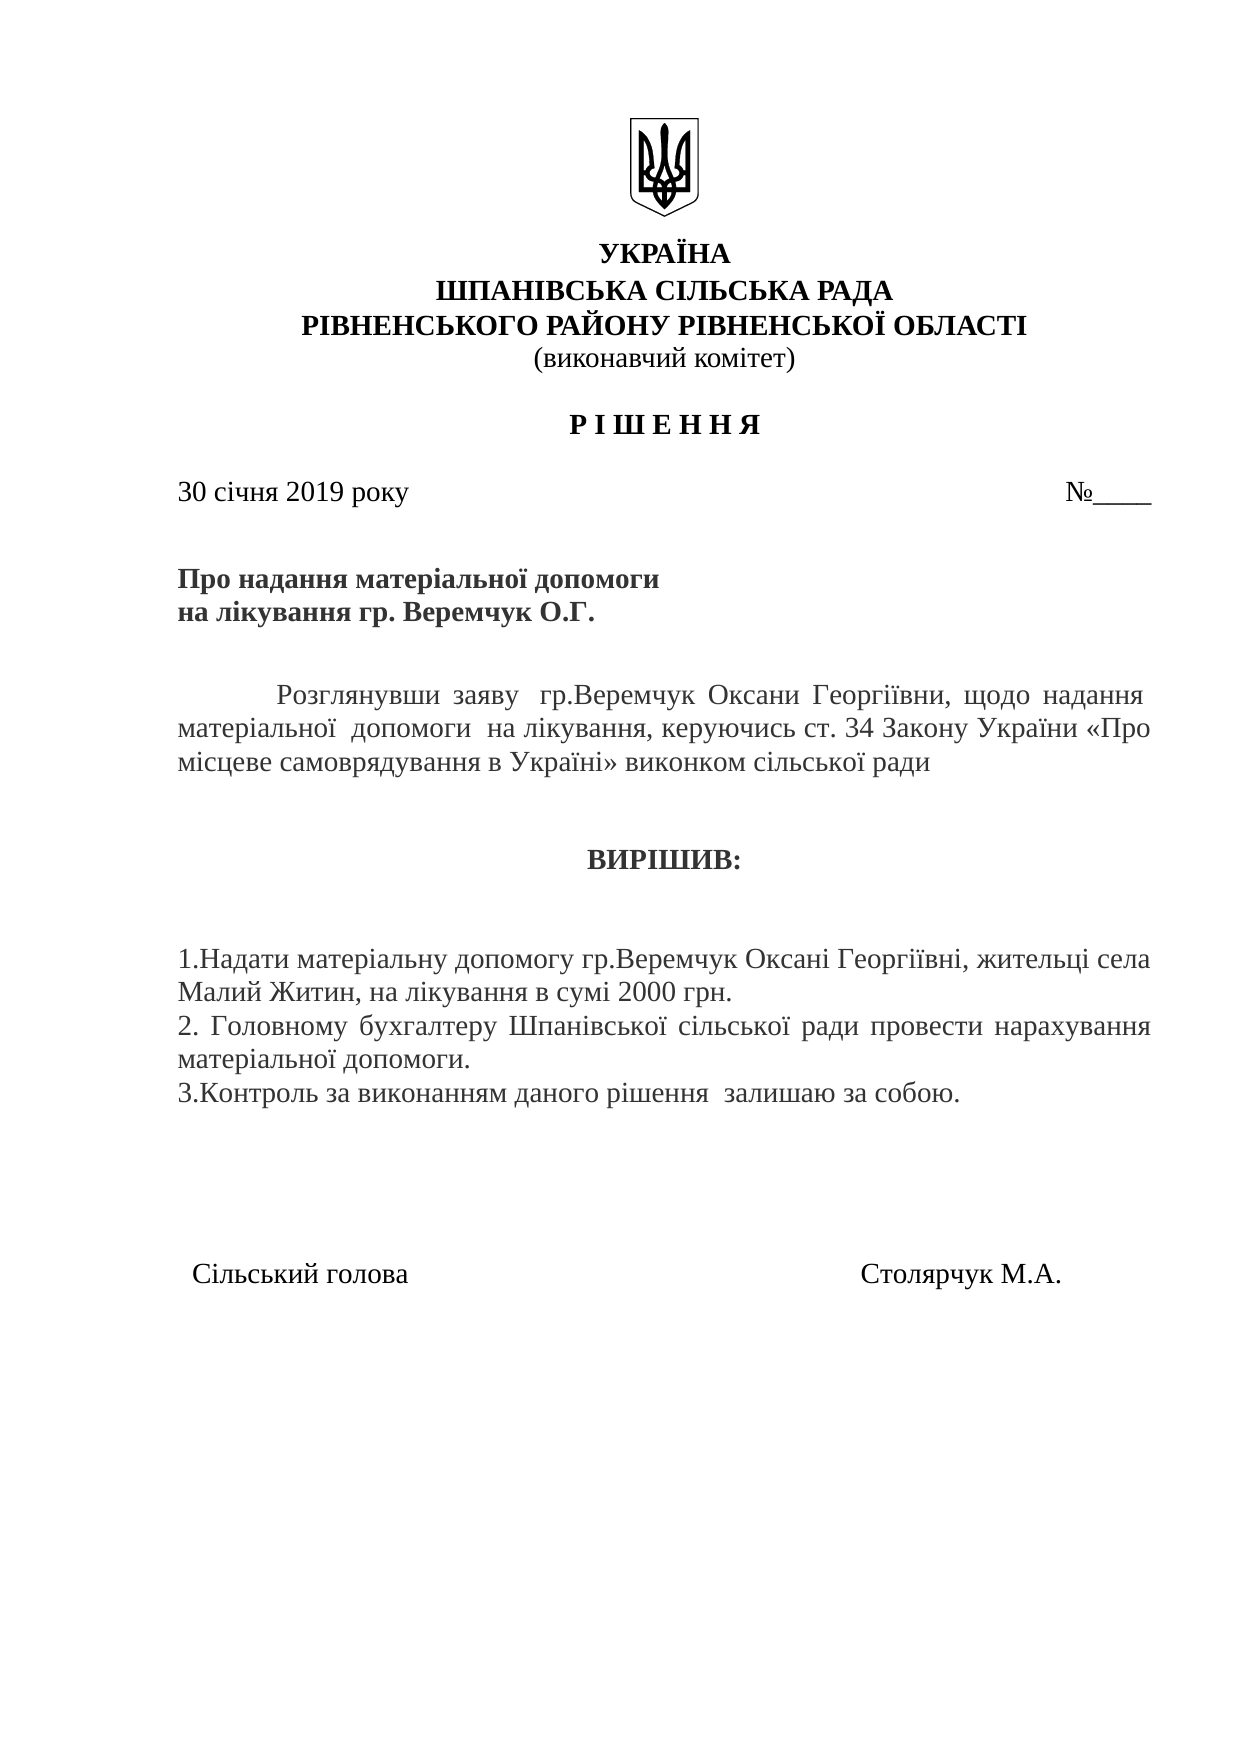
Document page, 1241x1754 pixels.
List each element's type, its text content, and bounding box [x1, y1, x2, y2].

text Сільський голова Столярчук М.А. [177, 1256, 1152, 1289]
text Про надання матеріальної допомоги [177, 561, 1152, 594]
text 3.Контроль за виконанням даного рішення залишаю за собою. [177, 1075, 1152, 1108]
text на лікування гр. Веремчук О.Г. [177, 594, 1152, 628]
text Розглянувши заяву гр.Веремчук Оксани Георгіївни, щодо надання матеріальної допомоги на лікування, керуючись ст. 34 Закону України «Про місцеве самоврядування в Україні» виконком сільської ради [177, 677, 1152, 778]
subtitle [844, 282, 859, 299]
subtitle ШПАНІВСЬКА сільська рада [871, 282, 1152, 305]
text Р І Ш Е Н Н Я [177, 407, 1152, 441]
text 1.Надати матеріальну допомогу гр.Веремчук Оксані Георгіївні, жительці села Малий Житин, на лікування в сумі 2000 грн. [177, 941, 1152, 1008]
text (виконавчий комітет) [177, 340, 1152, 374]
text 2. Головному бухгалтеру Шпанівської сільської ради провести нарахування матеріальної допомоги. [177, 1008, 1152, 1075]
text Україна [177, 236, 1152, 269]
text РІВНЕНСЬКОГО РАЙОНУ РІВНЕНСЬКОЇ ОБЛАСТІ [177, 317, 1152, 340]
subtitle ШПАНІВСЬКА сільська рада [177, 282, 853, 305]
text ВИРІШИВ: [177, 842, 1152, 876]
text 30 січня 2019 року №____ [177, 474, 1152, 508]
